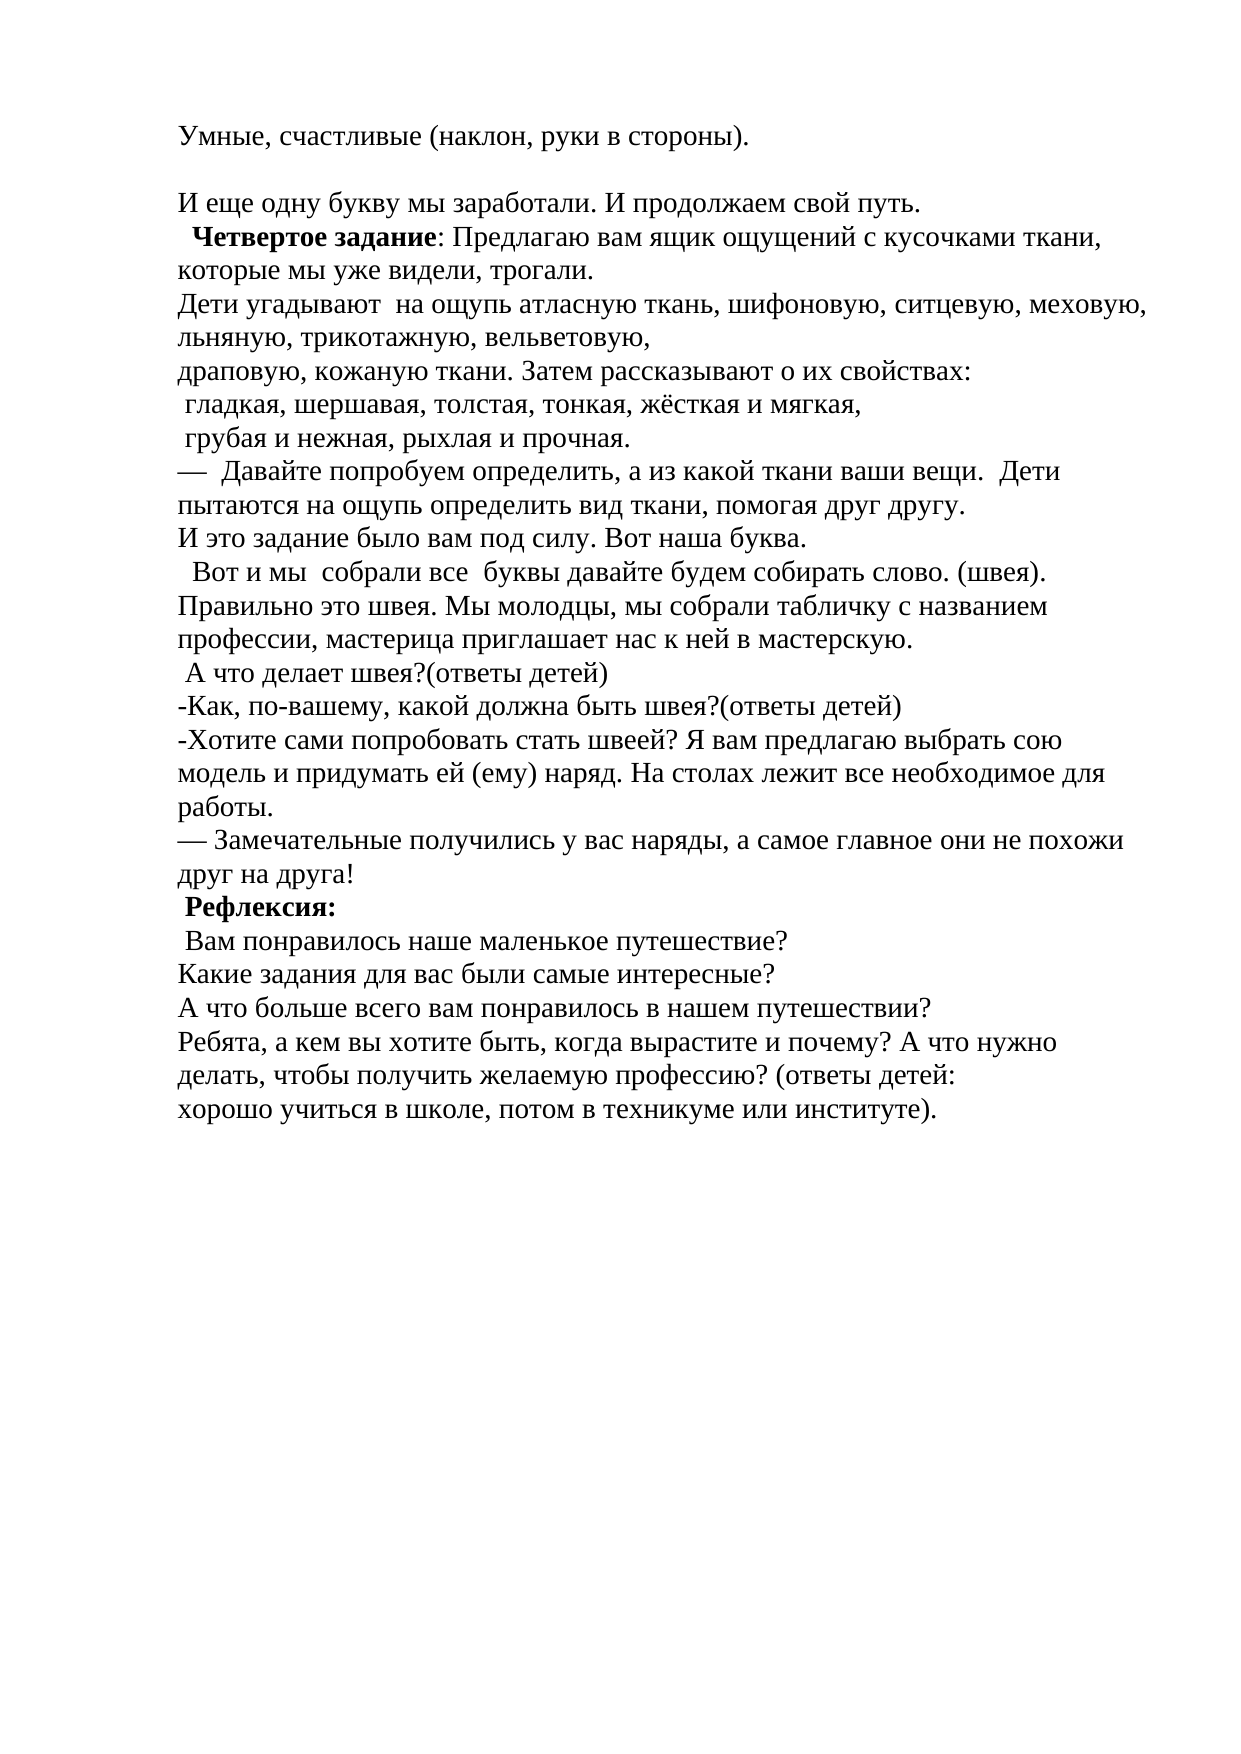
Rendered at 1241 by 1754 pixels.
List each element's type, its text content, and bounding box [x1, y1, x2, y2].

text — Замечательные получились у вас наряды, а самое главное они не похожи друг на друга! [177, 822, 1152, 889]
text Какие задания для вас были самые интересные? [177, 957, 1152, 990]
text Четвертое задание: Предлагаю вам ящик ощущений с кусочками ткани, которые мы уже видели, трогали. [177, 219, 1152, 286]
text Умные, счастливые (наклон, руки в стороны). [177, 118, 1152, 152]
text И это задание было вам под силу. Вот наша буква. [177, 521, 1152, 554]
text И еще одну букву мы заработали. И продолжаем свой путь. [177, 185, 1152, 219]
text драповую, кожаную ткани. Затем рассказывают о их свойствах: [177, 353, 1152, 386]
text грубая и нежная, рыхлая и прочная. [177, 420, 1152, 453]
text А что делает швея?(ответы детей) [177, 655, 1152, 688]
text — Давайте попробуем определить, а из какой ткани ваши вещи. Дети пытаются на ощупь определить вид ткани, помогая друг другу. [177, 453, 1152, 521]
text Дети угадывают на ощупь атласную ткань, шифоновую, ситцевую, меховую, льняную, трикотажную, вельветовую, [177, 286, 1152, 353]
text гладкая, шершавая, толстая, тонкая, жёсткая и мягкая, [177, 386, 1152, 420]
text -Хотите сами попробовать стать швеей? Я вам предлагаю выбрать сою модель и придумать ей (ему) наряд. На столах лежит все необходимое для работы. [177, 722, 1152, 822]
text А что больше всего вам понравилось в нашем путешествии? [177, 990, 1152, 1024]
text Рефлексия: [177, 889, 1152, 923]
text Ребята, а кем вы хотите быть, когда вырастите и почему? А что нужно делать, чтобы получить желаемую профессию? (ответы детей: хорошо учиться в школе, потом в техникуме или институте). [177, 1024, 1152, 1124]
text Вот и мы собрали все буквы давайте будем собирать слово. (швея). Правильно это швея. Мы молодцы, мы собрали табличку с названием профессии, мастерица приглашает нас к ней в мастерскую. [177, 554, 1152, 655]
text -Как, по-вашему, какой должна быть швея?(ответы детей) [177, 688, 1152, 722]
text Вам понравилось наше маленькое путешествие? [177, 923, 1152, 957]
